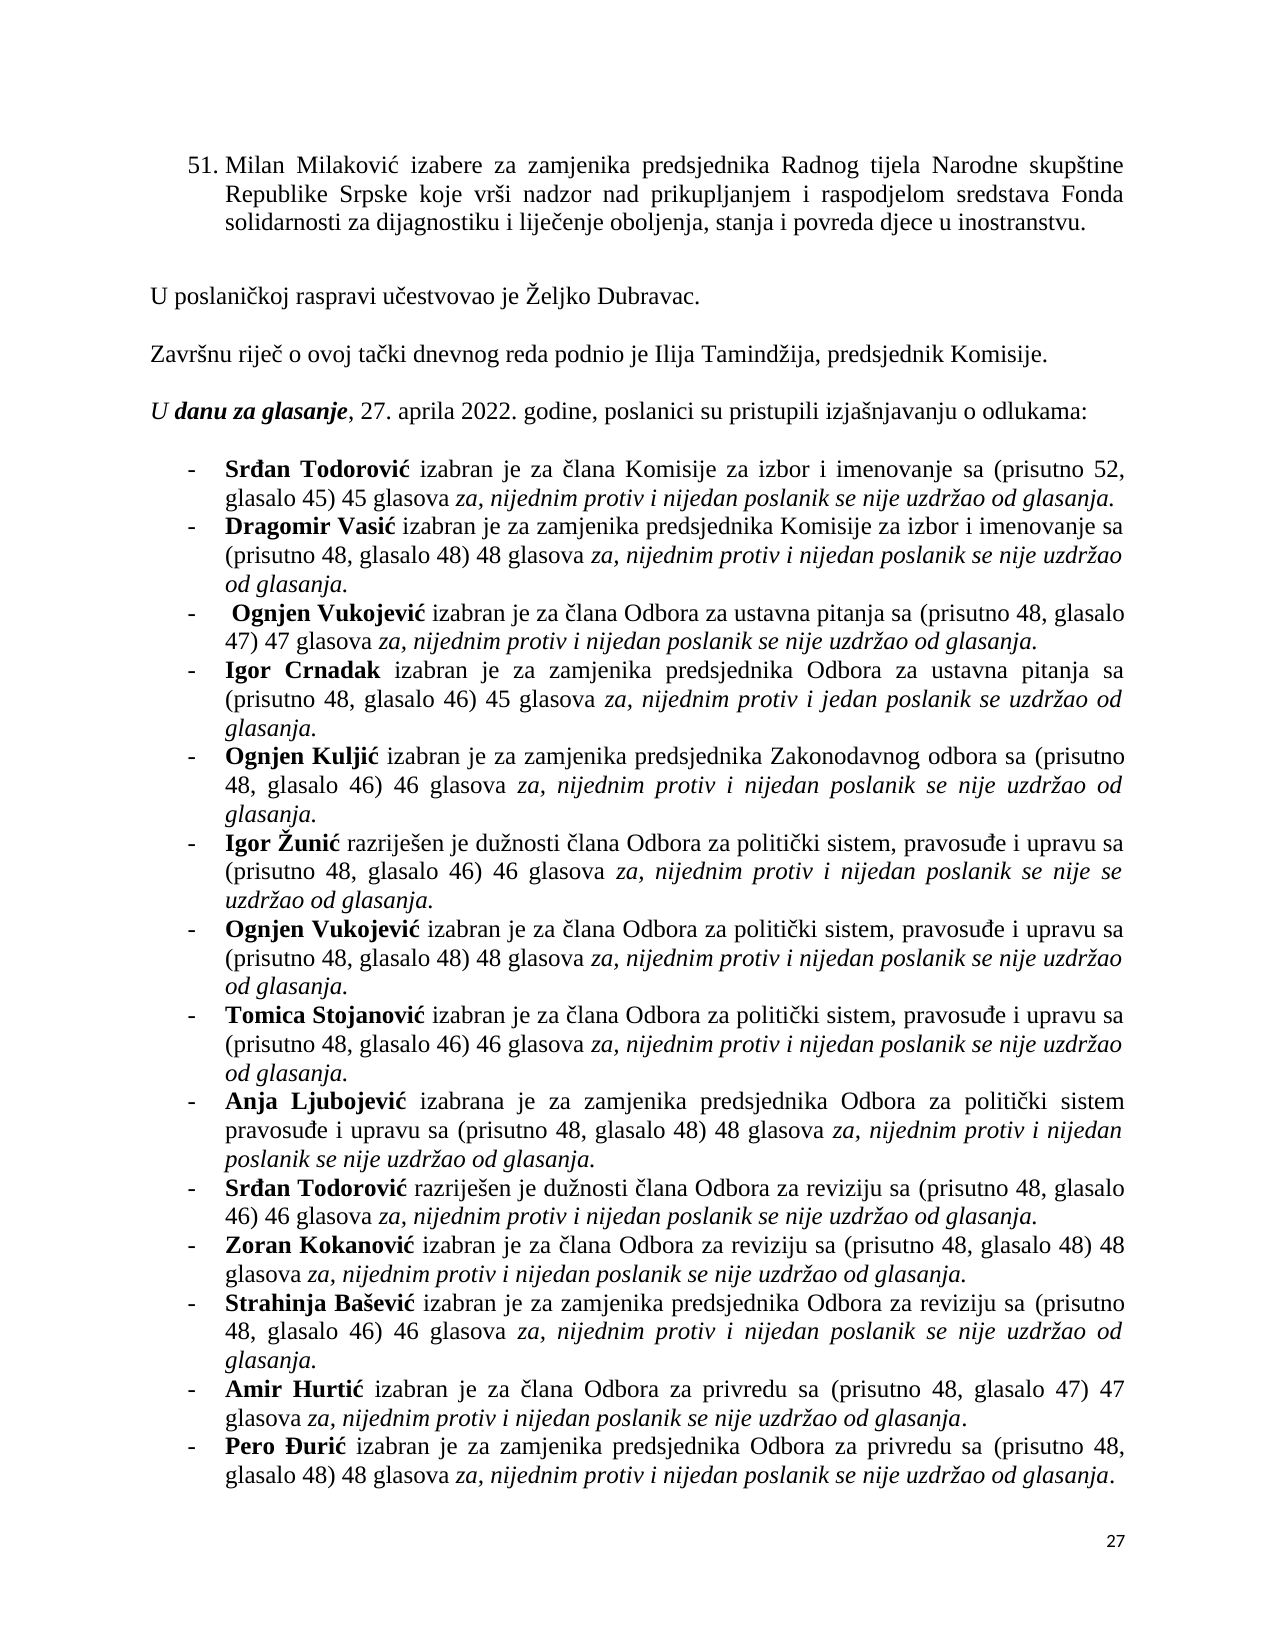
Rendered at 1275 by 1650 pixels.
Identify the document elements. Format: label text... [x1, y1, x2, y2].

list Srđan Todorović razriješen je dužnosti člana Odbora za reviziju sa (prisutno 48, glasalo 46) 46 glasova za, nijednim protiv i nijedan poslanik se nije uzdržao od glasanja. [187, 1173, 1125, 1230]
list Zoran Kokanović izabran je za člana Odbora za reviziju sa (prisutno 48, glasalo 48) 48 glasova za, nijednim protiv i nijedan poslanik se nije uzdržao od glasanja. [187, 1230, 1125, 1288]
list Pero Đurić izabran je za zamjenika predsjednika Odbora za privredu sa (prisutno 48, glasalo 48) 48 glasova za, nijednim protiv i nijedan poslanik se nije uzdržao od glasanja. [187, 1431, 1125, 1489]
text U danu za glasanje, 27. aprila 2022. godine, poslanici su pristupili izjašnjavanju o odlukama: [150, 396, 1125, 425]
text Završnu riječ o ovoj tački dnevnog reda podnio je Ilija Tamindžija, predsjednik Komisije. [150, 339, 1125, 368]
list Dragomir Vasić izabran je za zamjenika predsjednika Komisije za izbor i imenovanje sa (prisutno 48, glasalo 48) 48 glasova za, nijednim protiv i nijedan poslanik se nije uzdržao od glasanja. [187, 511, 1125, 598]
list Ognjen Vukojević izabran je za člana Odbora za ustavna pitanja sa (prisutno 48, glasalo 47) 47 glasova za, nijednim protiv i nijedan poslanik se nije uzdržao od glasanja. [187, 598, 1125, 655]
text U poslaničkoj raspravi učestvovao je Željko Dubravac. [150, 281, 1125, 310]
list Igor Crnadak izabran je za zamjenika predsjednika Odbora za ustavna pitanja sa (prisutno 48, glasalo 46) 45 glasova za, nijednim protiv i jedan poslanik se uzdržao od glasanja. [187, 655, 1125, 741]
list Amir Hurtić izabran je za člana Odbora za privredu sa (prisutno 48, glasalo 47) 47 glasova za, nijednim protiv i nijedan poslanik se nije uzdržao od glasanja. [187, 1374, 1125, 1431]
list Ognjen Kuljić izabran je za zamjenika predsjednika Zakonodavnog odbora sa (prisutno 48, glasalo 46) 46 glasova za, nijednim protiv i nijedan poslanik se nije uzdržao od glasanja. [187, 741, 1125, 828]
list Igor Žunić razriješen je dužnosti člana Odbora za politički sistem, pravosuđe i upravu sa (prisutno 48, glasalo 46) 46 glasova za, nijednim protiv i nijedan poslanik se nije se uzdržao od glasanja. [187, 828, 1125, 914]
list Srđan Todorović izabran je za člana Komisije za izbor i imenovanje sa (prisutno 52, glasalo 45) 45 glasova za, nijednim protiv i nijedan poslanik se nije uzdržao od glasanja. [187, 454, 1125, 511]
list Ognjen Vukojević izabran je za člana Odbora za politički sistem, pravosuđe i upravu sa (prisutno 48, glasalo 48) 48 glasova za, nijednim protiv i nijedan poslanik se nije uzdržao od glasanja. [187, 914, 1125, 1000]
list Anja Ljubojević izabrana je za zamjenika predsjednika Odbora za politički sistem pravosuđe i upravu sa (prisutno 48, glasalo 48) 48 glasova za, nijednim protiv i nijedan poslanik se nije uzdržao od glasanja. [187, 1086, 1125, 1173]
list Strahinja Bašević izabran je za zamjenika predsjednika Odbora za reviziju sa (prisutno 48, glasalo 46) 46 glasova za, nijednim protiv i nijedan poslanik se nije uzdržao od glasanja. [187, 1288, 1125, 1374]
list Milan Milaković izabere za zamjenika predsjednika Radnog tijela Narodne skupštine Republike Srpske koje vrši nadzor nad prikupljanjem i raspodjelom sredstava Fonda solidarnosti za dijagnostiku i liječenje oboljenja, stanja i povreda djece u inostranstvu. [187, 150, 1125, 236]
list Tomica Stojanović izabran je za člana Odbora za politički sistem, pravosuđe i upravu sa (prisutno 48, glasalo 46) 46 glasova za, nijednim protiv i nijedan poslanik se nije uzdržao od glasanja. [187, 1000, 1125, 1086]
